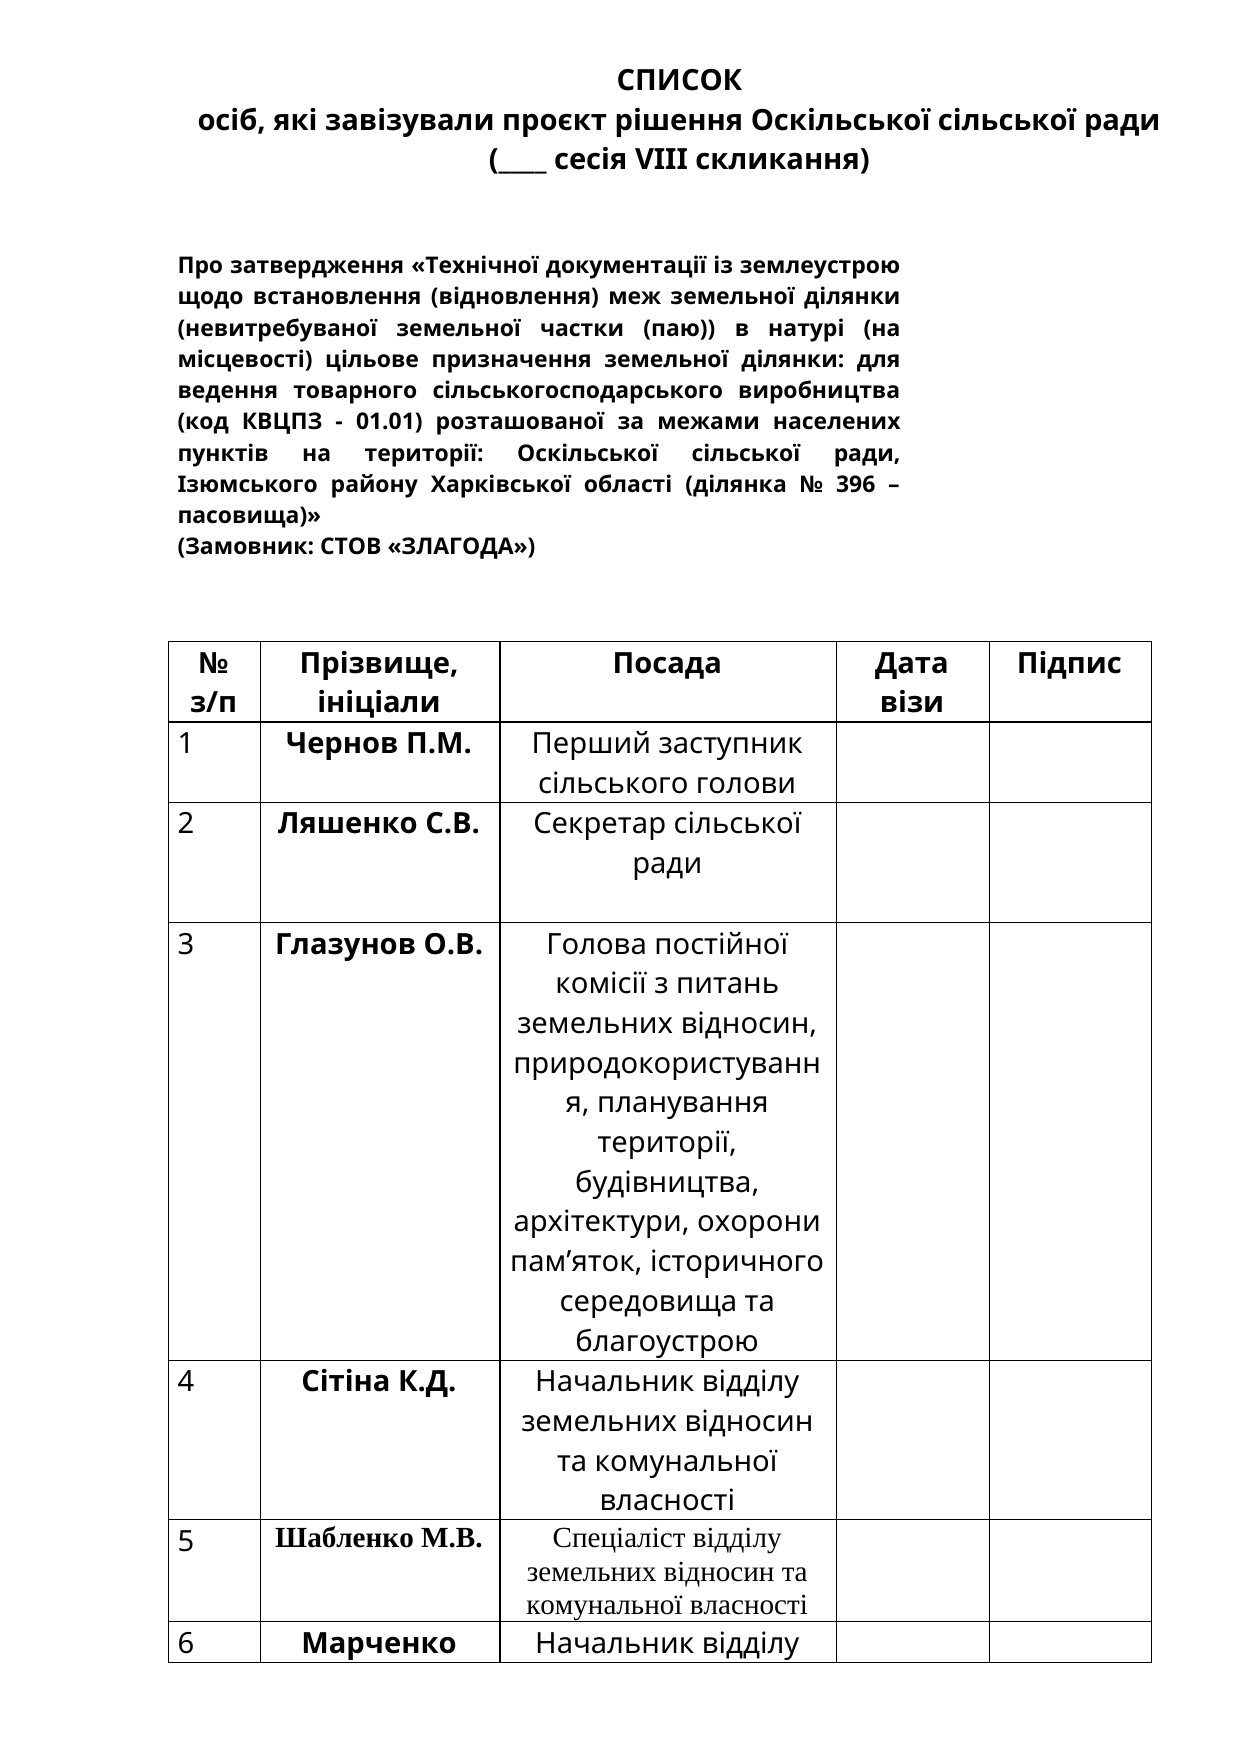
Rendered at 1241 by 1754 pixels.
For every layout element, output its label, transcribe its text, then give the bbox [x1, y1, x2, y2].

table_cell Шабленко М.В. [261, 1520, 499, 1621]
table_cell Глазунов О.В. [261, 923, 499, 1359]
table_cell [837, 1622, 989, 1662]
table_cell [990, 1361, 1151, 1519]
text (____ сесія VIІІ скликання) [177, 138, 1181, 178]
table_cell Чернов П.М. [261, 723, 499, 802]
table_cell [837, 723, 989, 802]
table_header Прізвище, ініціали [261, 642, 499, 721]
table_cell [990, 803, 1151, 922]
table_cell Сітіна К.Д. [261, 1361, 499, 1519]
table_cell 5 [169, 1520, 260, 1621]
table_cell Секретар сільської ради [501, 803, 836, 922]
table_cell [501, 1622, 836, 1662]
table_header № з/п [169, 642, 260, 721]
table_cell 2 [169, 803, 260, 922]
table_cell Спеціаліст відділу земельних відносин та комунальної власності [501, 1520, 836, 1621]
table_cell Голова постійної комісії з питань земельних відносин, природокористування, планування території, будівництва, архітектури, охорони пам’яток, історичного середовища та благоустрою [501, 923, 836, 1359]
table_cell [990, 1520, 1151, 1621]
table_header Підпис [990, 642, 1151, 721]
table_cell [837, 803, 989, 922]
table_cell Ляшенко С.В. [261, 803, 499, 922]
table_cell [990, 723, 1151, 802]
table_cell 3 [169, 923, 260, 1359]
table_cell Перший заступник сільського голови [501, 723, 836, 802]
text Про затвердження «Технічної документації із землеустрою щодо встановлення (відновлення) меж земельної ділянки (невитребуваної земельної частки (паю)) в натурі (на місцевості) цільове призначення земельної ділянки: для ведення товарного сільськогосподарського виробництва (код КВЦПЗ - 01.01) розташованої за межами населених пунктів на території: Оскільської сільської ради, Ізюмського району Харківської області (ділянка № 396 – пасовища)» [177, 249, 901, 530]
table_header Посада [501, 642, 836, 721]
table_cell [837, 1520, 989, 1621]
table_cell Начальник відділу земельних відносин та комунальної власності [501, 1361, 836, 1519]
table_cell [837, 1361, 989, 1519]
table_cell 6 [169, 1622, 260, 1662]
table_cell 4 [169, 1361, 260, 1519]
table_cell [990, 1622, 1151, 1662]
table_cell [837, 923, 989, 1359]
table_header Дата візи [837, 642, 989, 721]
text (Замовник: СТОВ «ЗЛАГОДА») [177, 530, 901, 562]
table_cell 1 [169, 723, 260, 802]
table_cell Марченко Ю.М. [261, 1622, 499, 1662]
text осіб, які завізували проєкт рішення Оскільської сільської ради [177, 99, 1181, 138]
table_cell [990, 923, 1151, 1359]
text СПИСОК [177, 59, 1181, 99]
